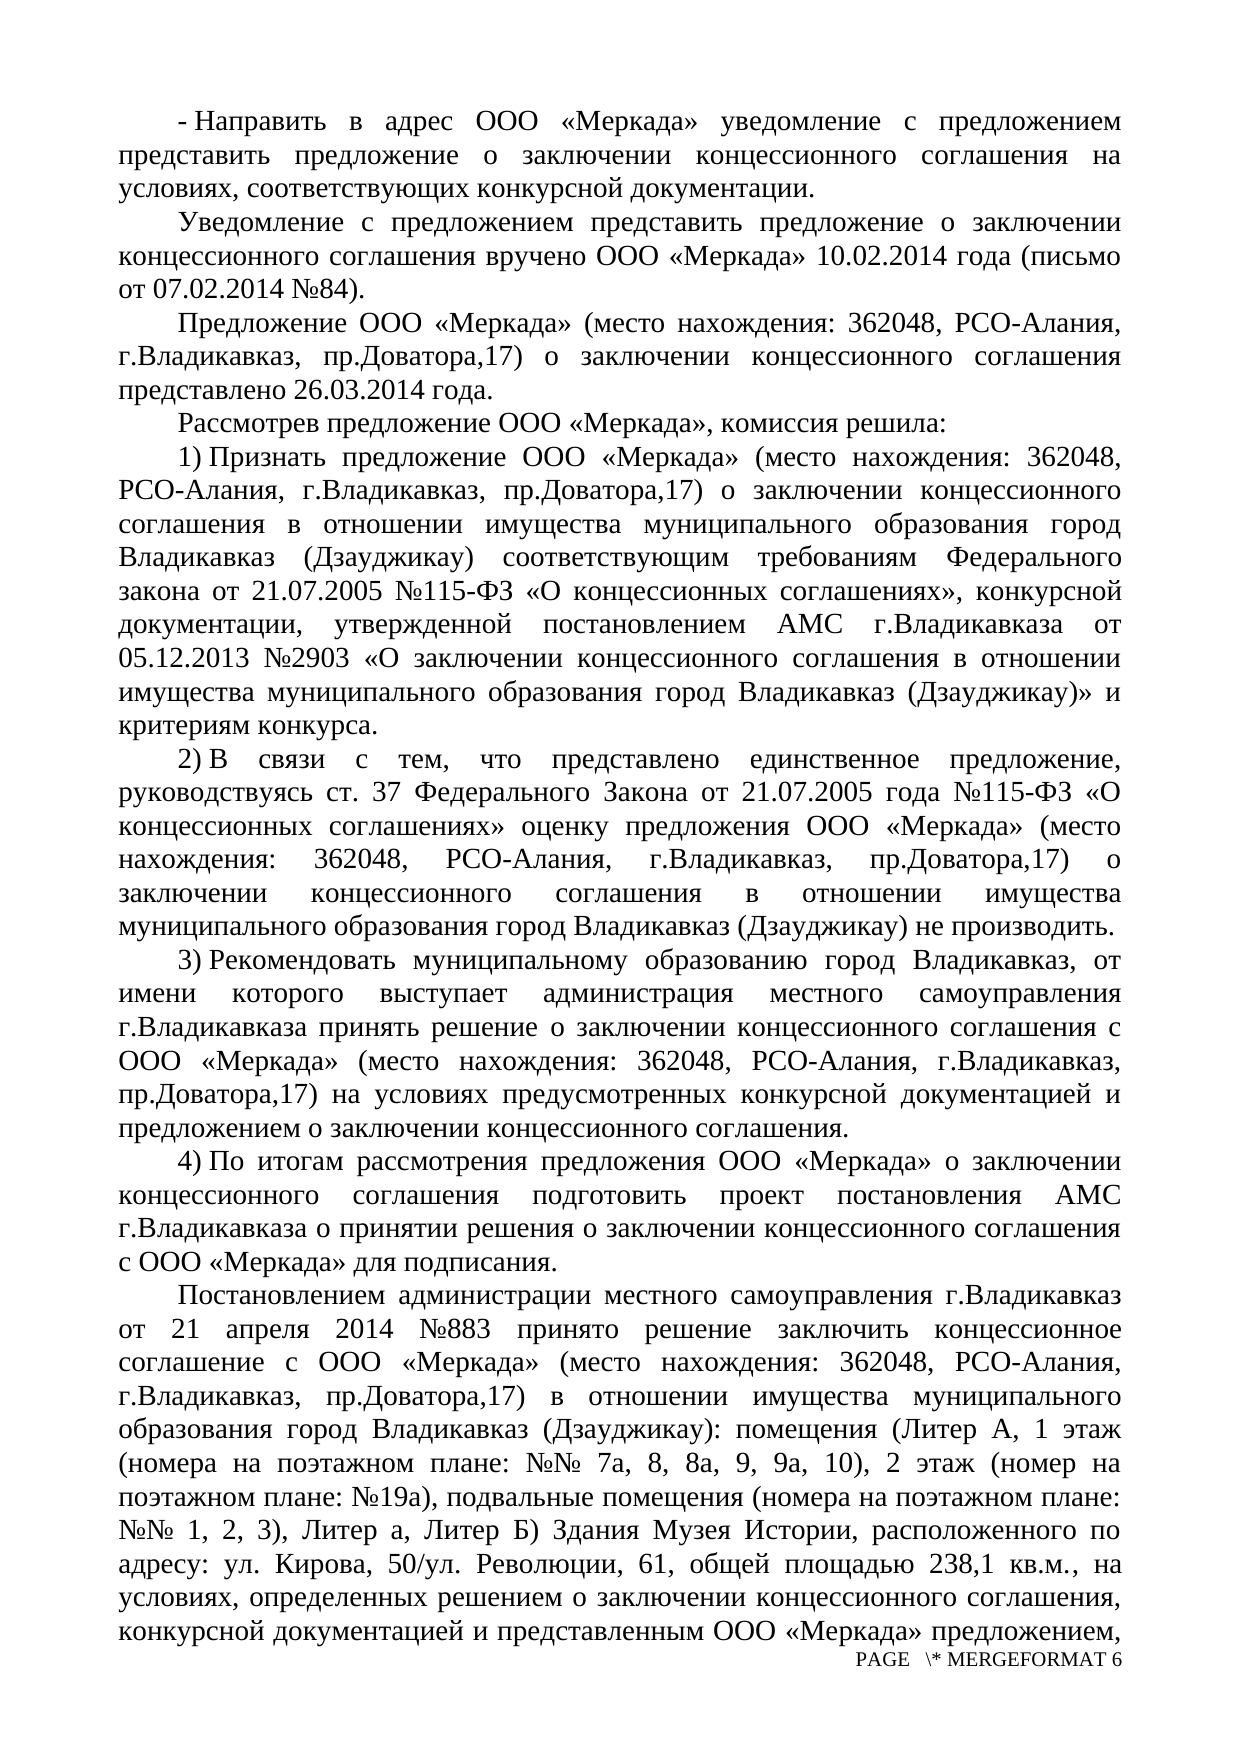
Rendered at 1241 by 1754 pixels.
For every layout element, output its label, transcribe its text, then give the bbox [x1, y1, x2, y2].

text Рассмотрев предложение ООО «Меркада», комиссия решила: [118, 405, 1122, 439]
text 1) Признать предложение ООО «Меркада» (место нахождения: 362048, РСО-Алания, г.Владикавказ, пр.Доватора,17) о заключении концессионного соглашения в отношении имущества муниципального образования город Владикавказ (Дзауджикау) соответствующим требованиям Федерального закона от 21.07.2005 №115-ФЗ «О концессионных соглашениях», конкурсной документации, утвержденной постановлением АМС г.Владикавказа от 05.12.2013 №2903 «О заключении концессионного соглашения в отношении имущества муниципального образования город Владикавказ (Дзауджикау)» и критериям конкурса. [118, 439, 1122, 741]
text Предложение ООО «Меркада» (место нахождения: 362048, РСО-Алания, г.Владикавказ, пр.Доватора,17) о заключении концессионного соглашения представлено 26.03.2014 года. [118, 305, 1122, 405]
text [118, 1277, 1122, 1646]
text 3) Рекомендовать муниципальному образованию город Владикавказ, от имени которого выступает администрация местного самоуправления г.Владикавказа принять решение о заключении концессионного соглашения с ООО «Меркада» (место нахождения: 362048, РСО-Алания, г.Владикавказ, пр.Доватора,17) на условиях предусмотренных конкурсной документацией и предложением о заключении концессионного соглашения. [118, 942, 1122, 1143]
text 2) В связи с тем, что представлено единственное предложение, руководствуясь ст. 37 Федерального Закона от 21.07.2005 года №115-ФЗ «О концессионных соглашениях» оценку предложения ООО «Меркада» (место нахождения: 362048, РСО-Алания, г.Владикавказ, пр.Доватора,17) о заключении концессионного соглашения в отношении имущества муниципального образования город Владикавказ (Дзауджикау) не производить. [118, 741, 1122, 942]
text 4) По итогам рассмотрения предложения ООО «Меркада» о заключении концессионного соглашения подготовить проект постановления АМС г.Владикавказа о принятии решения о заключении концессионного соглашения с ООО «Меркада» для подписания. [118, 1143, 1122, 1277]
text Уведомление с предложением представить предложение о заключении концессионного соглашения вручено ООО «Меркада» 10.02.2014 года (письмо от 07.02.2014 №84). [118, 204, 1122, 305]
text - Направить в адрес ООО «Меркада» уведомление с предложением представить предложение о заключении концессионного соглашения на условиях, соответствующих конкурсной документации. [118, 103, 1122, 204]
